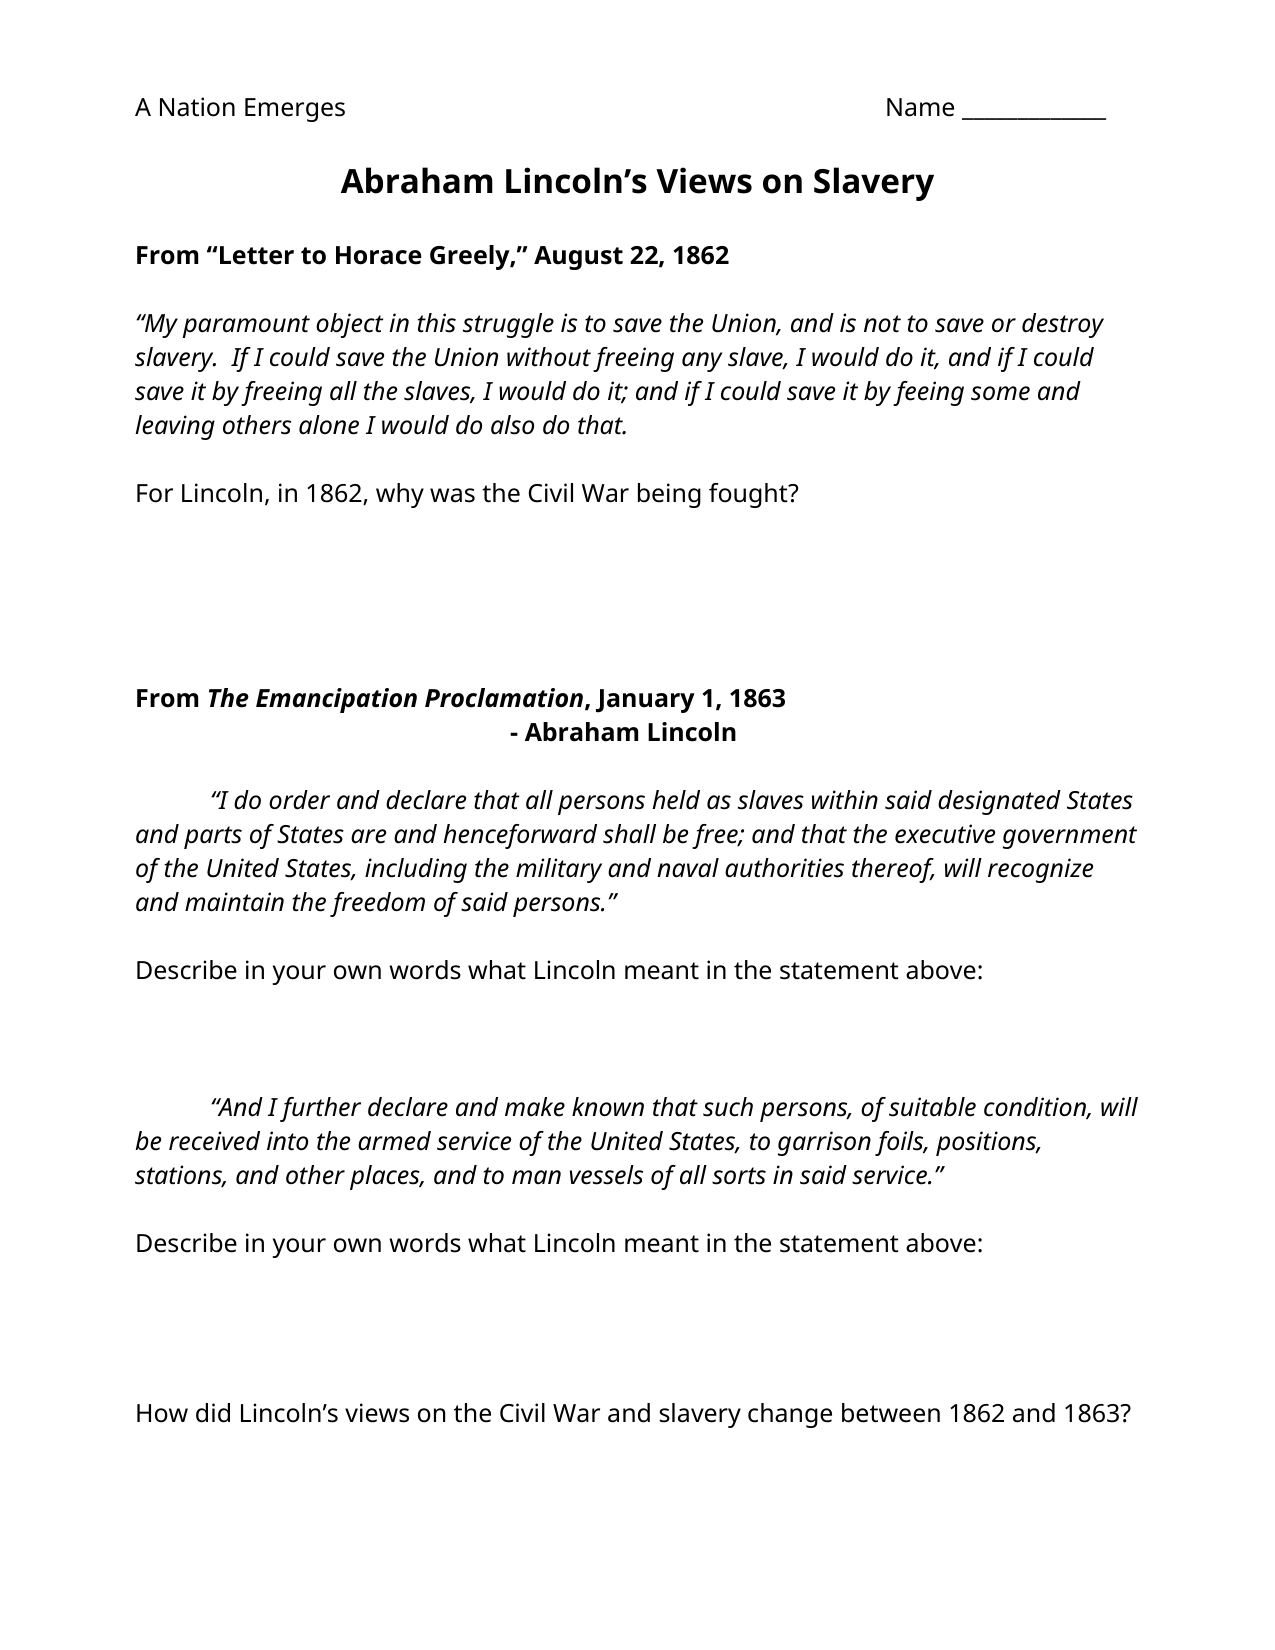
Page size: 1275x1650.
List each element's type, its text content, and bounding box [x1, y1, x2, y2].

text - Abraham Lincoln [135, 714, 1140, 748]
text Abraham Lincoln’s Views on Slavery [135, 158, 1140, 203]
text A Nation Emerges Name _____________ [135, 90, 1140, 124]
text From The Emancipation Proclamation, January 1, 1863 [135, 680, 1140, 714]
text How did Lincoln’s views on the Civil War and slavery change between 1862 and 1863? [135, 1396, 1140, 1430]
text Describe in your own words what Lincoln meant in the statement above: [135, 953, 1140, 987]
text For Lincoln, in 1862, why was the Civil War being fought? [135, 476, 1140, 510]
text From “Letter to Horace Greely,” August 22, 1862 [135, 238, 1140, 272]
text “And I further declare and make known that such persons, of suitable condition, will be received into the armed service of the United States, to garrison foils, positions, stations, and other places, and to man vessels of all sorts in said service.” [135, 1089, 1140, 1191]
text Describe in your own words what Lincoln meant in the statement above: [135, 1225, 1140, 1259]
text “I do order and declare that all persons held as slaves within said designated States and parts of States are and henceforward shall be free; and that the executive government of the United States, including the military and naval authorities thereof, will recognize and maintain the freedom of said persons.” [135, 783, 1140, 919]
text “My paramount object in this struggle is to save the Union, and is not to save or destroy slavery. If I could save the Union without freeing any slave, I would do it, and if I could save it by freeing all the slaves, I would do it; and if I could save it by feeing some and leaving others alone I would do also do that. [135, 306, 1140, 442]
